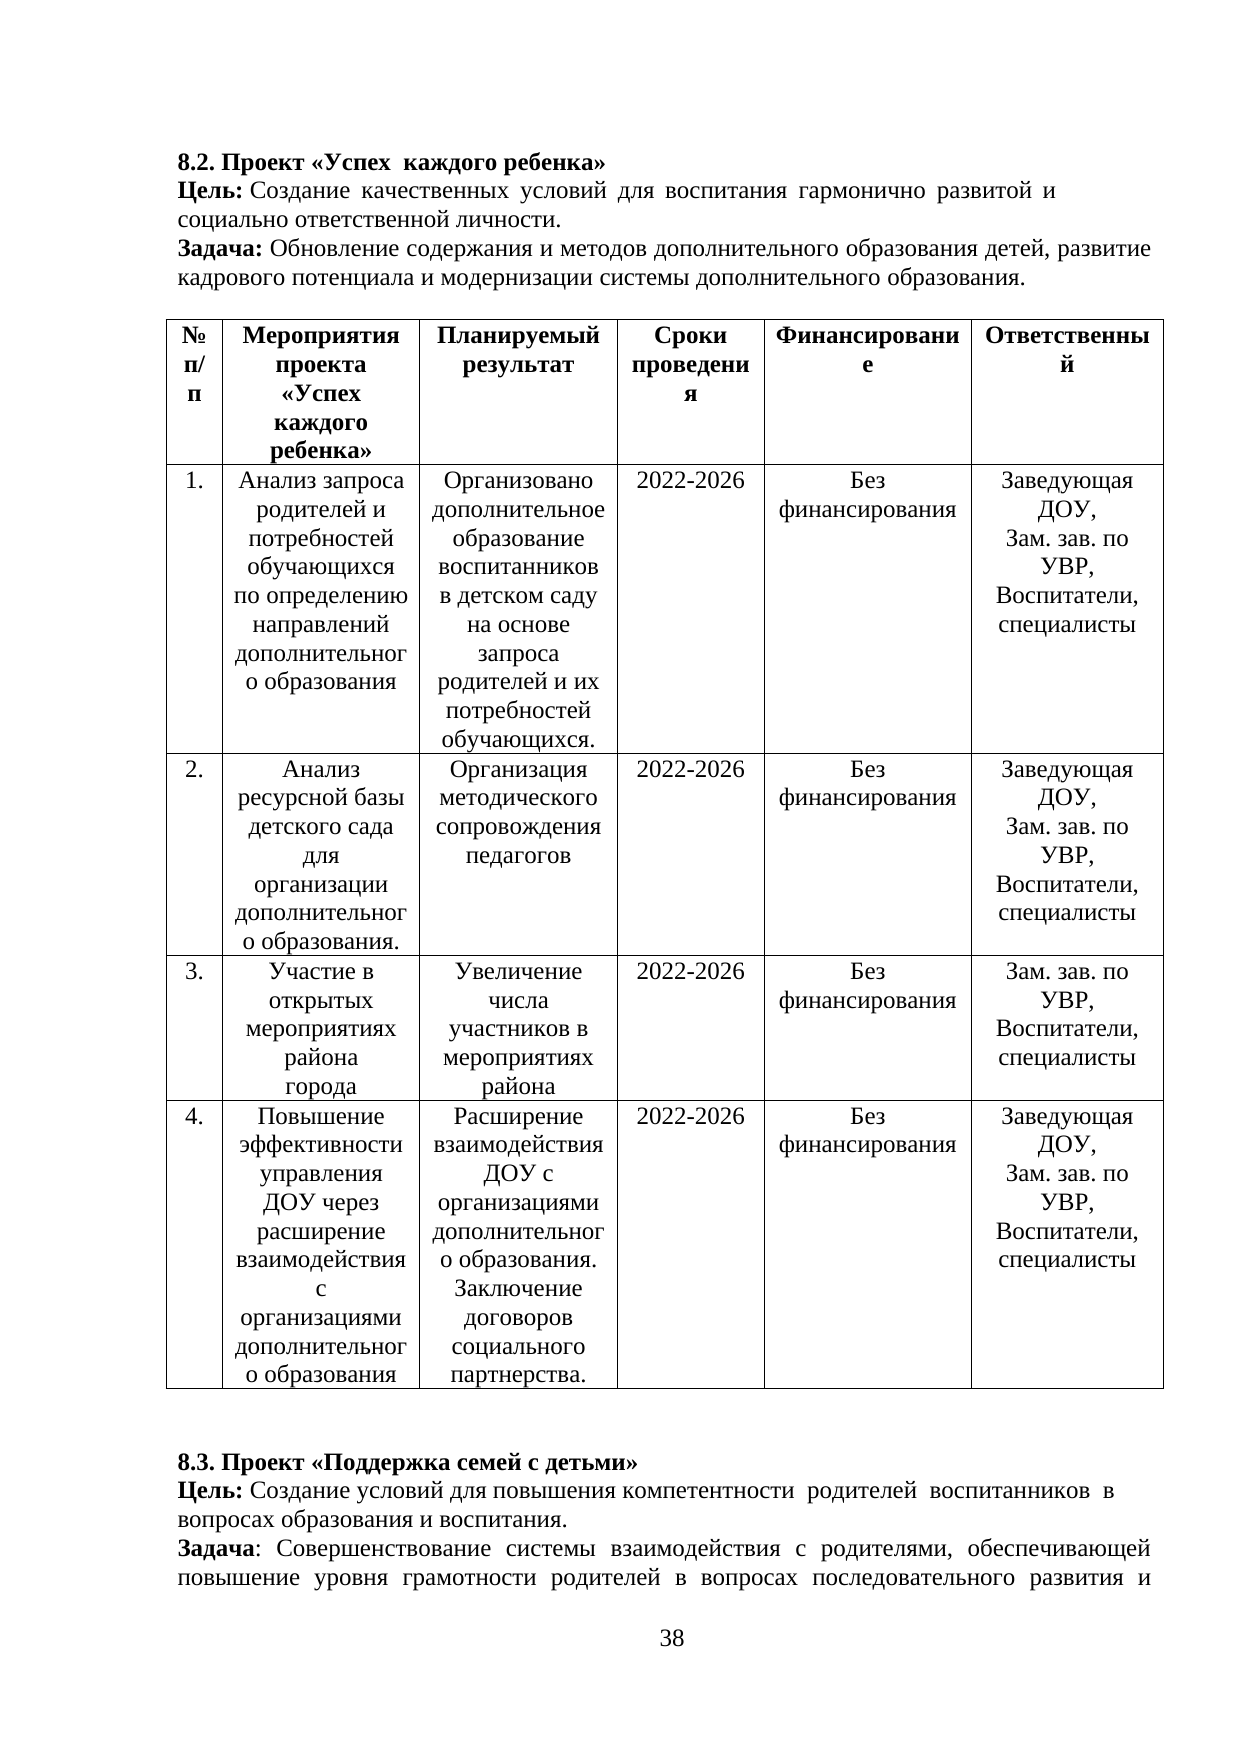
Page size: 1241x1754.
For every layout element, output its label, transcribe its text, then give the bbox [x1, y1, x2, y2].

table_cell 2. [167, 754, 222, 955]
table_cell Организовано дополнительное образование воспитанников в детском саду на основе запроса родителей и их потребностей обучающихся. [420, 465, 617, 753]
table_cell Участие в открытых мероприятиях района города [223, 956, 419, 1100]
table_cell Расширение взаимодействия ДОУ с организациями дополнительного образования. Заключение договоров социального партнерства. [420, 1101, 617, 1388]
table_cell Повышение эффективности управления ДОУ через расширение взаимодействия с организациями дополнительного образования [223, 1101, 419, 1388]
table_cell 2022-2026 [618, 465, 764, 753]
text Цель: Создание условий для повышения компетентности родителей воспитанников в вопросах образования и воспитания. [177, 1476, 1152, 1533]
table_cell Без финансирования [765, 956, 971, 1100]
table_cell 4. [167, 1101, 222, 1388]
table_cell Зам. зав. по УВР, Воспитатели, специалисты [972, 956, 1163, 1100]
table_header Финансирование [765, 320, 971, 464]
table_cell 2022-2026 [618, 1101, 764, 1388]
text 8.2. Проект «Успех каждого ребенка» [177, 147, 1152, 176]
table_cell Заведующая ДОУ, Зам. зав. по УВР, Воспитатели, специалисты [972, 1101, 1163, 1388]
table_cell 2022-2026 [618, 956, 764, 1100]
table_header Мероприятия проекта «Успех каждого ребенка» [223, 320, 419, 464]
table_cell Без финансирования [765, 754, 971, 955]
table_header Ответственный [972, 320, 1163, 464]
table_cell 2022-2026 [618, 754, 764, 955]
text Цель: Создание качественных условий для воспитания гармонично развитой и социально ответственной личности. [177, 176, 1152, 233]
table_cell Организация методического сопровождения педагогов [420, 754, 617, 955]
table_cell Заведующая ДОУ, Зам. зав. по УВР, Воспитатели, специалисты [972, 465, 1163, 753]
table_cell Увеличение числа участников в мероприятиях района [420, 956, 617, 1100]
text 8.3. Проект «Поддержка семей с детьми» [177, 1447, 1152, 1476]
table_header Планируемый результат [420, 320, 617, 464]
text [177, 1533, 1152, 1591]
table_header № п/п [167, 320, 222, 464]
table_cell 1. [167, 465, 222, 753]
table_cell Заведующая ДОУ, Зам. зав. по УВР, Воспитатели, специалисты [972, 754, 1163, 955]
table_cell Анализ запроса родителей и потребностей обучающихся по определению направлений дополнительного образования [223, 465, 419, 753]
table_cell Анализ ресурсной базы детского сада для организации дополнительного образования. [223, 754, 419, 955]
table_header Сроки проведения [618, 320, 764, 464]
table_cell Без финансирования [765, 1101, 971, 1388]
table_cell Без финансирования [765, 465, 971, 753]
table_cell 3. [167, 956, 222, 1100]
text Задача: Обновление содержания и методов дополнительного образования детей, развитие кадрового потенциала и модернизации системы дополнительного образования. [177, 233, 1152, 291]
